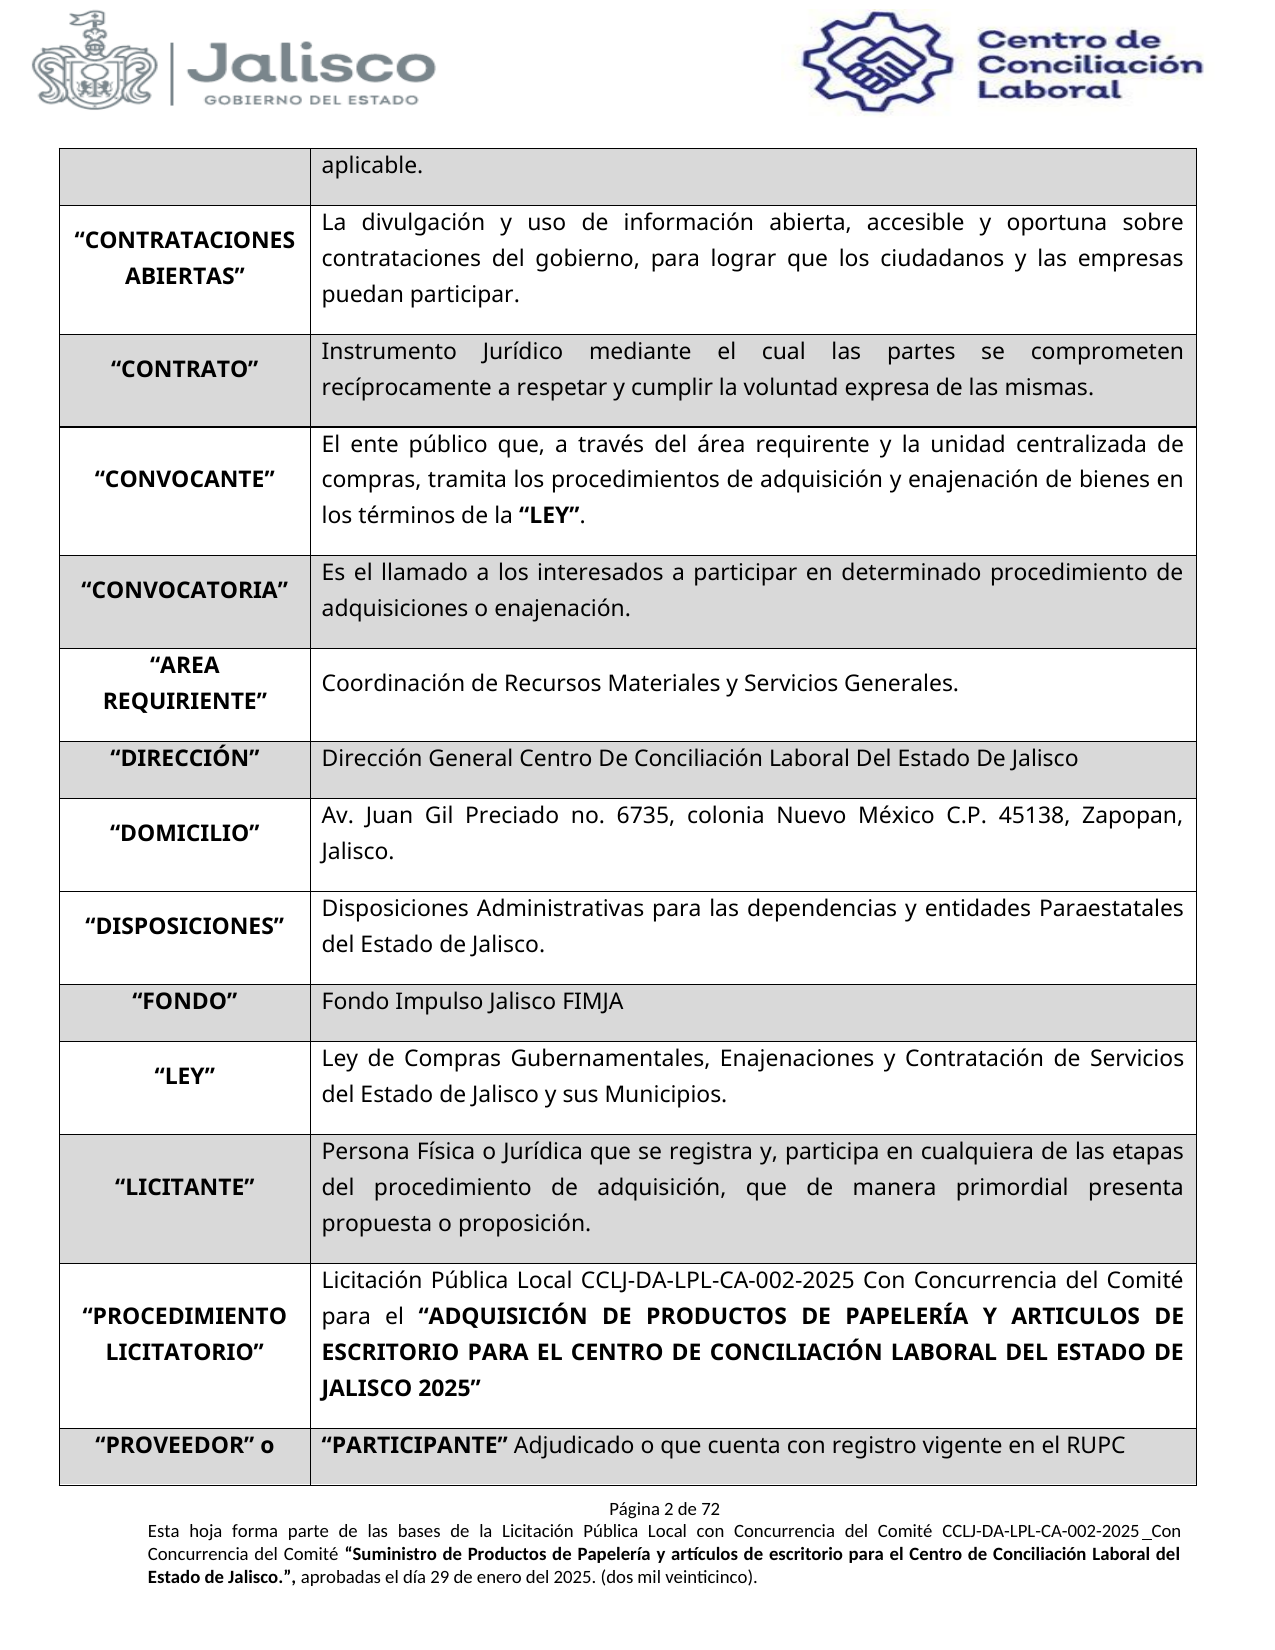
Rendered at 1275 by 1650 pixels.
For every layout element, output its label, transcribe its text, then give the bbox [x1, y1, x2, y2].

table_cell Ley de Compras Gubernamentales, Enajenaciones y Contratación de Servicios del Estado de Jalisco y sus Municipios. [311, 1042, 1196, 1134]
table_cell “LEY” [60, 1042, 310, 1134]
table_cell “AREA REQUIRIENTE” [60, 649, 310, 741]
table_cell Es el llamado a los interesados a participar en determinado procedimiento de adquisiciones o enajenación. [311, 556, 1196, 648]
table_cell “DISPOSICIONES” [60, 892, 310, 984]
table_cell Persona Física o Jurídica que se registra y, participa en cualquiera de las etapas del procedimiento de adquisición, que de manera primordial presenta propuesta o proposición. [311, 1135, 1196, 1263]
table_cell “FONDO” [60, 985, 310, 1041]
table_cell Coordinación de Recursos Materiales y Servicios Generales. [311, 649, 1196, 741]
table_cell “CONVOCATORIA” [60, 556, 310, 648]
table_cell “CONTRATACIONES ABIERTAS” [60, 206, 310, 333]
table_cell El ente público que, a través del área requirente y la unidad centralizada de compras, tramita los procedimientos de adquisición y enajenación de bienes en los términos de la “LEY”. [311, 428, 1196, 555]
table_cell Dirección General Centro De Conciliación Laboral Del Estado De Jalisco [311, 742, 1196, 798]
table_cell “LICITANTE” [60, 1135, 310, 1263]
picture [15, 0, 462, 142]
table_cell “PROVEEDOR” o “CONTRATISTA” [60, 1429, 310, 1484]
table_cell Fondo Impulso Jalisco FIMJA [311, 985, 1196, 1041]
table_cell “DOMICILIO” [60, 799, 310, 891]
table_cell “PARTICIPANTE” Adjudicado o que cuenta con registro vigente en el RUPC [311, 1429, 1196, 1484]
table_cell “CONVOCANTE” [60, 428, 310, 555]
table_cell Instrumento Jurídico mediante el cual las partes se comprometen recíprocamente a respetar y cumplir la voluntad expresa de las mismas. [311, 335, 1196, 426]
table_cell La divulgación y uso de información abierta, accesible y oportuna sobre contrataciones del gobierno, para lograr que los ciudadanos y las empresas puedan participar. [311, 206, 1196, 333]
table_cell “PROCEDIMIENTO LICITATORIO” [60, 1264, 310, 1427]
table_cell Licitación Pública Local CCLJ-DA-LPL-CA-002-2025 Con Concurrencia del Comité para el “ADQUISICIÓN DE PRODUCTOS DE PAPELERÍA Y ARTICULOS DE ESCRITORIO PARA EL CENTRO DE CONCILIACIÓN LABORAL DEL ESTADO DE JALISCO 2025” [311, 1264, 1196, 1427]
table_cell Disposiciones Administrativas para las dependencias y entidades Paraestatales del Estado de Jalisco. [311, 892, 1196, 984]
table_cell Av. Juan Gil Preciado no. 6735, colonia Nuevo México C.P. 45138, Zapopan, Jalisco. [311, 799, 1196, 891]
table_cell “DIRECCIÓN” [60, 742, 310, 798]
table_cell “CONTRATO” [60, 335, 310, 426]
table_cell “COMITÉ” [60, 149, 310, 205]
picture [781, 9, 1223, 118]
